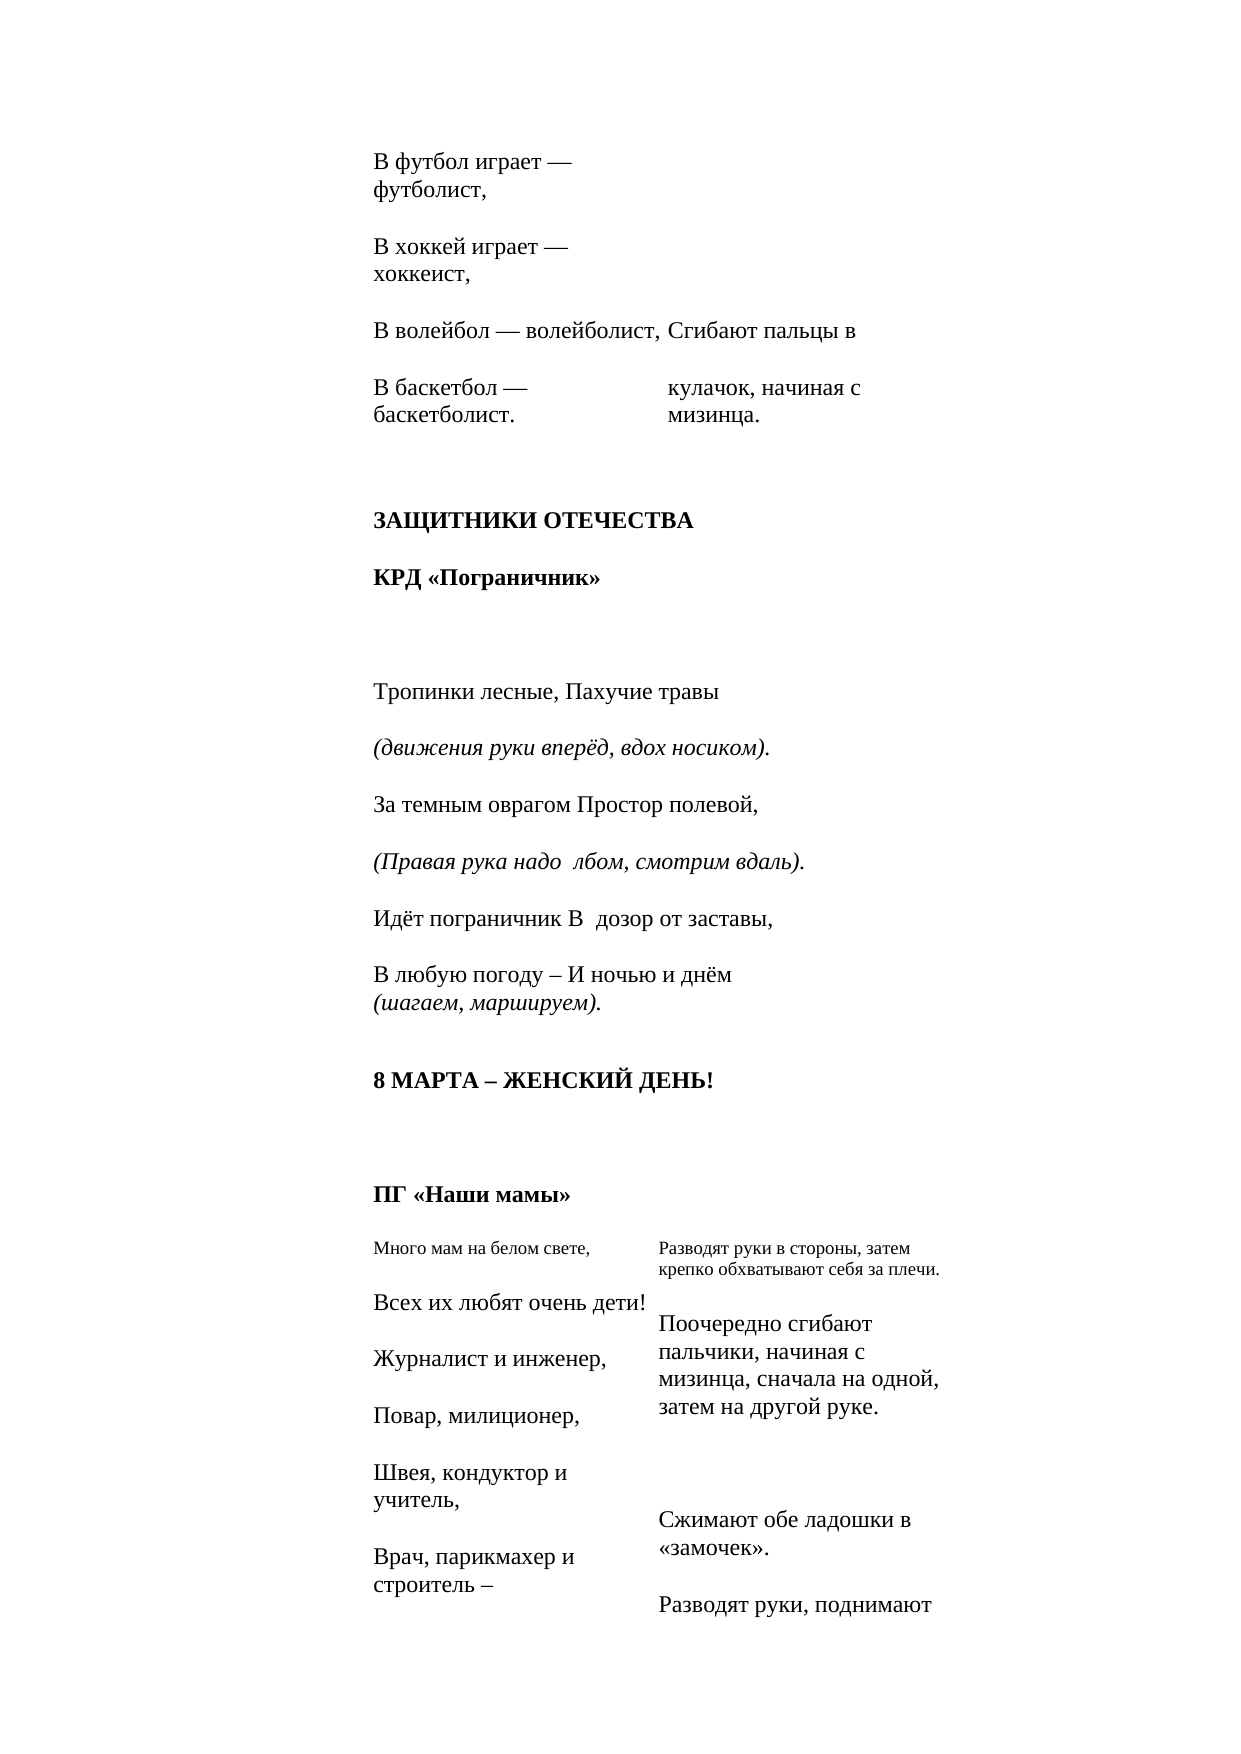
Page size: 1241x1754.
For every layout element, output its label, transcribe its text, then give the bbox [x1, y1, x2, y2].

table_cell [373, 1016, 956, 1627]
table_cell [373, 118, 956, 456]
table_cell ЗАЩИТНИКИ ОТЕЧЕСТВА КРД «Пограничник» Тропинки лесные, Пахучие травы (движения руки вперёд, вдох носиком). За темным оврагом Простор полевой, (Правая рука надо лбом, смотрим вдаль). Идёт пограничник В дозор от заставы, В любую погоду – И ночью и днём (шагаем, маршируем). [373, 456, 956, 1016]
